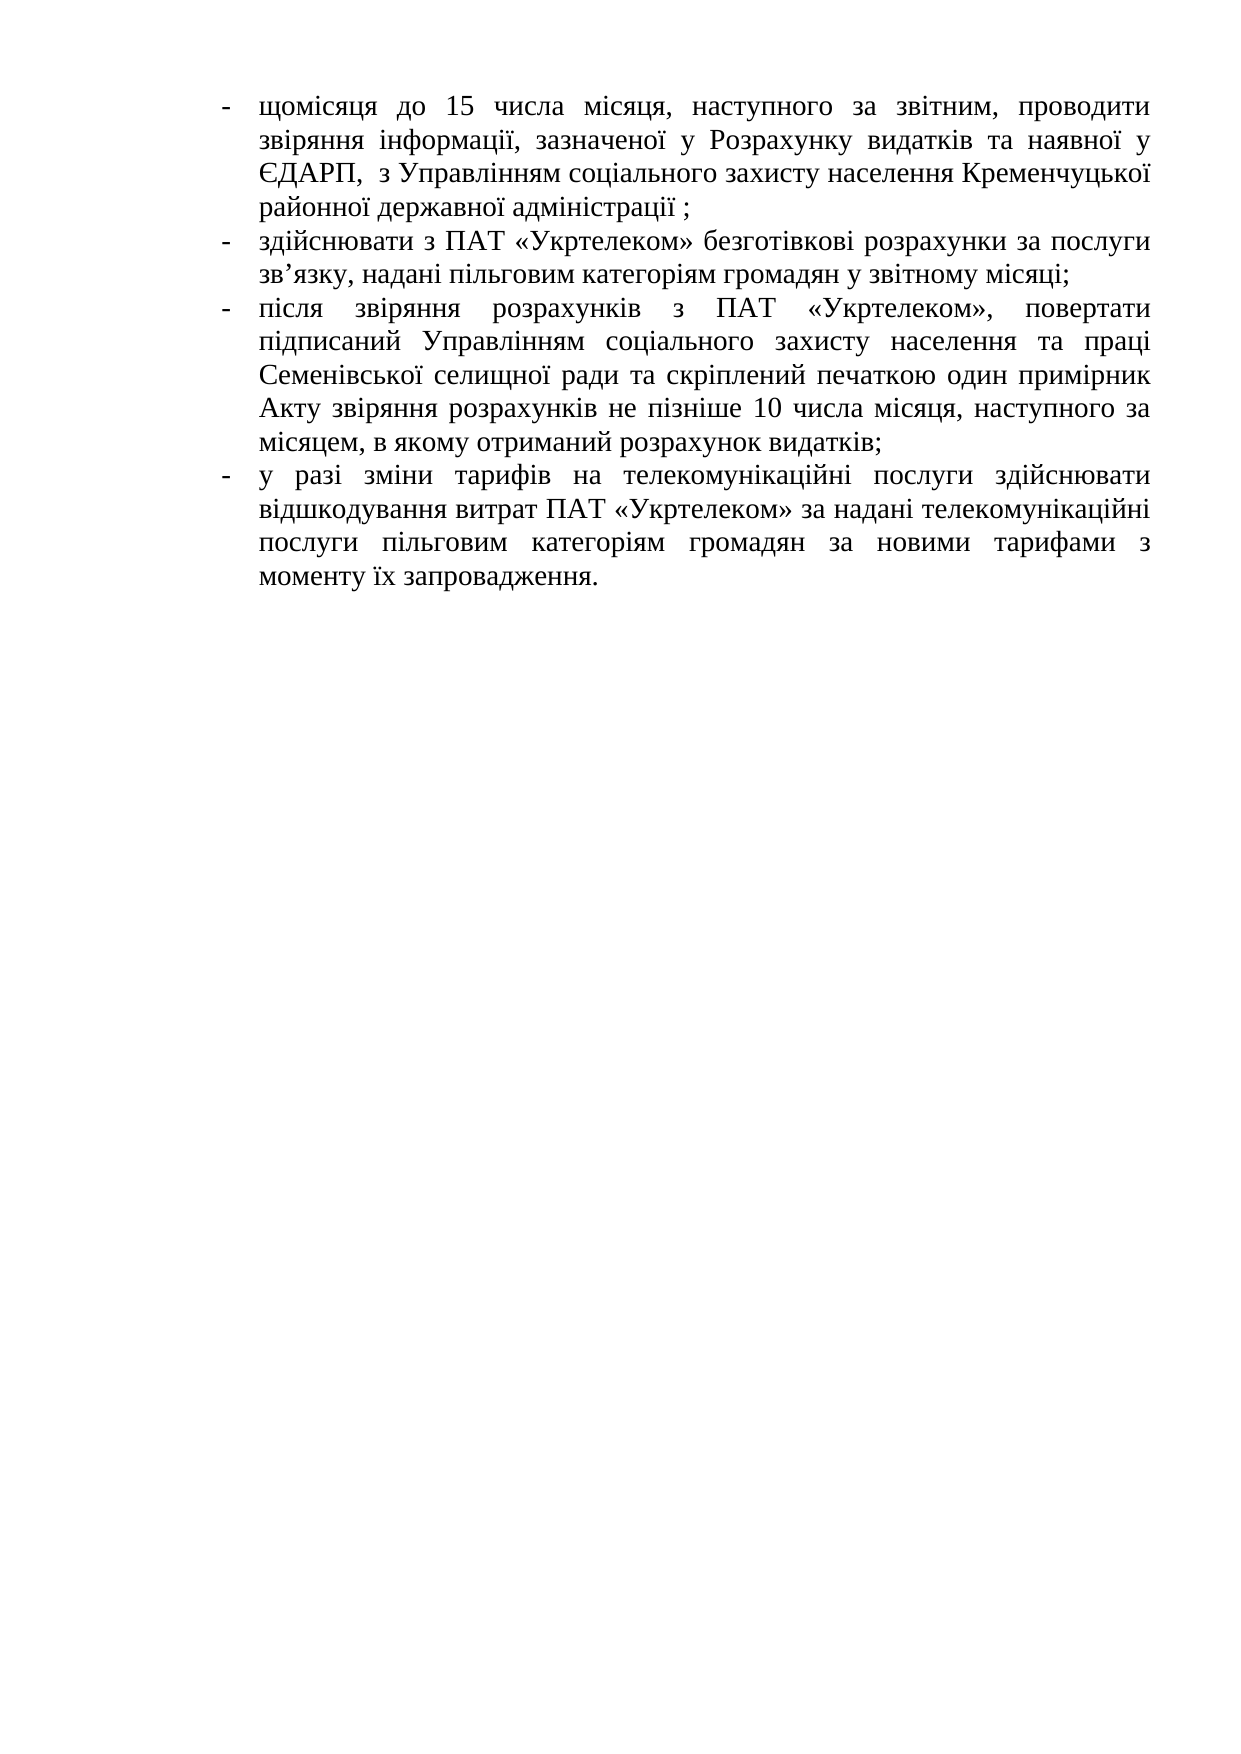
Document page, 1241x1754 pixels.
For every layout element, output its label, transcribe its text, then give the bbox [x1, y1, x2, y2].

list здійснювати з ПАТ «Укртелеком» безготівкові розрахунки за послуги зв’язку, надані пільговим категоріям громадян у звітному місяці; [221, 223, 1152, 290]
list у разі зміни тарифів на телекомунікаційні послуги здійснювати відшкодування витрат ПАТ «Укртелеком» за надані телекомунікаційні послуги пільговим категоріям громадян за новими тарифами з моменту їх запровадження. [221, 457, 1152, 592]
list щомісяця до 15 числа місяця, наступного за звітним, проводити звіряння інформації, зазначеної у Розрахунку видатків та наявної у ЄДАРП, з Управлінням соціального захисту населення Кременчуцької районної державної адміністрації ; [221, 88, 1152, 223]
list після звіряння розрахунків з ПАТ «Укртелеком», повертати підписаний Управлінням соціального захисту населення та праці Семенівської селищної ради та скріплений печаткою один примірник Акту звіряння розрахунків не пізніше 10 числа місяця, наступного за місяцем, в якому отриманий розрахунок видатків; [221, 290, 1152, 457]
